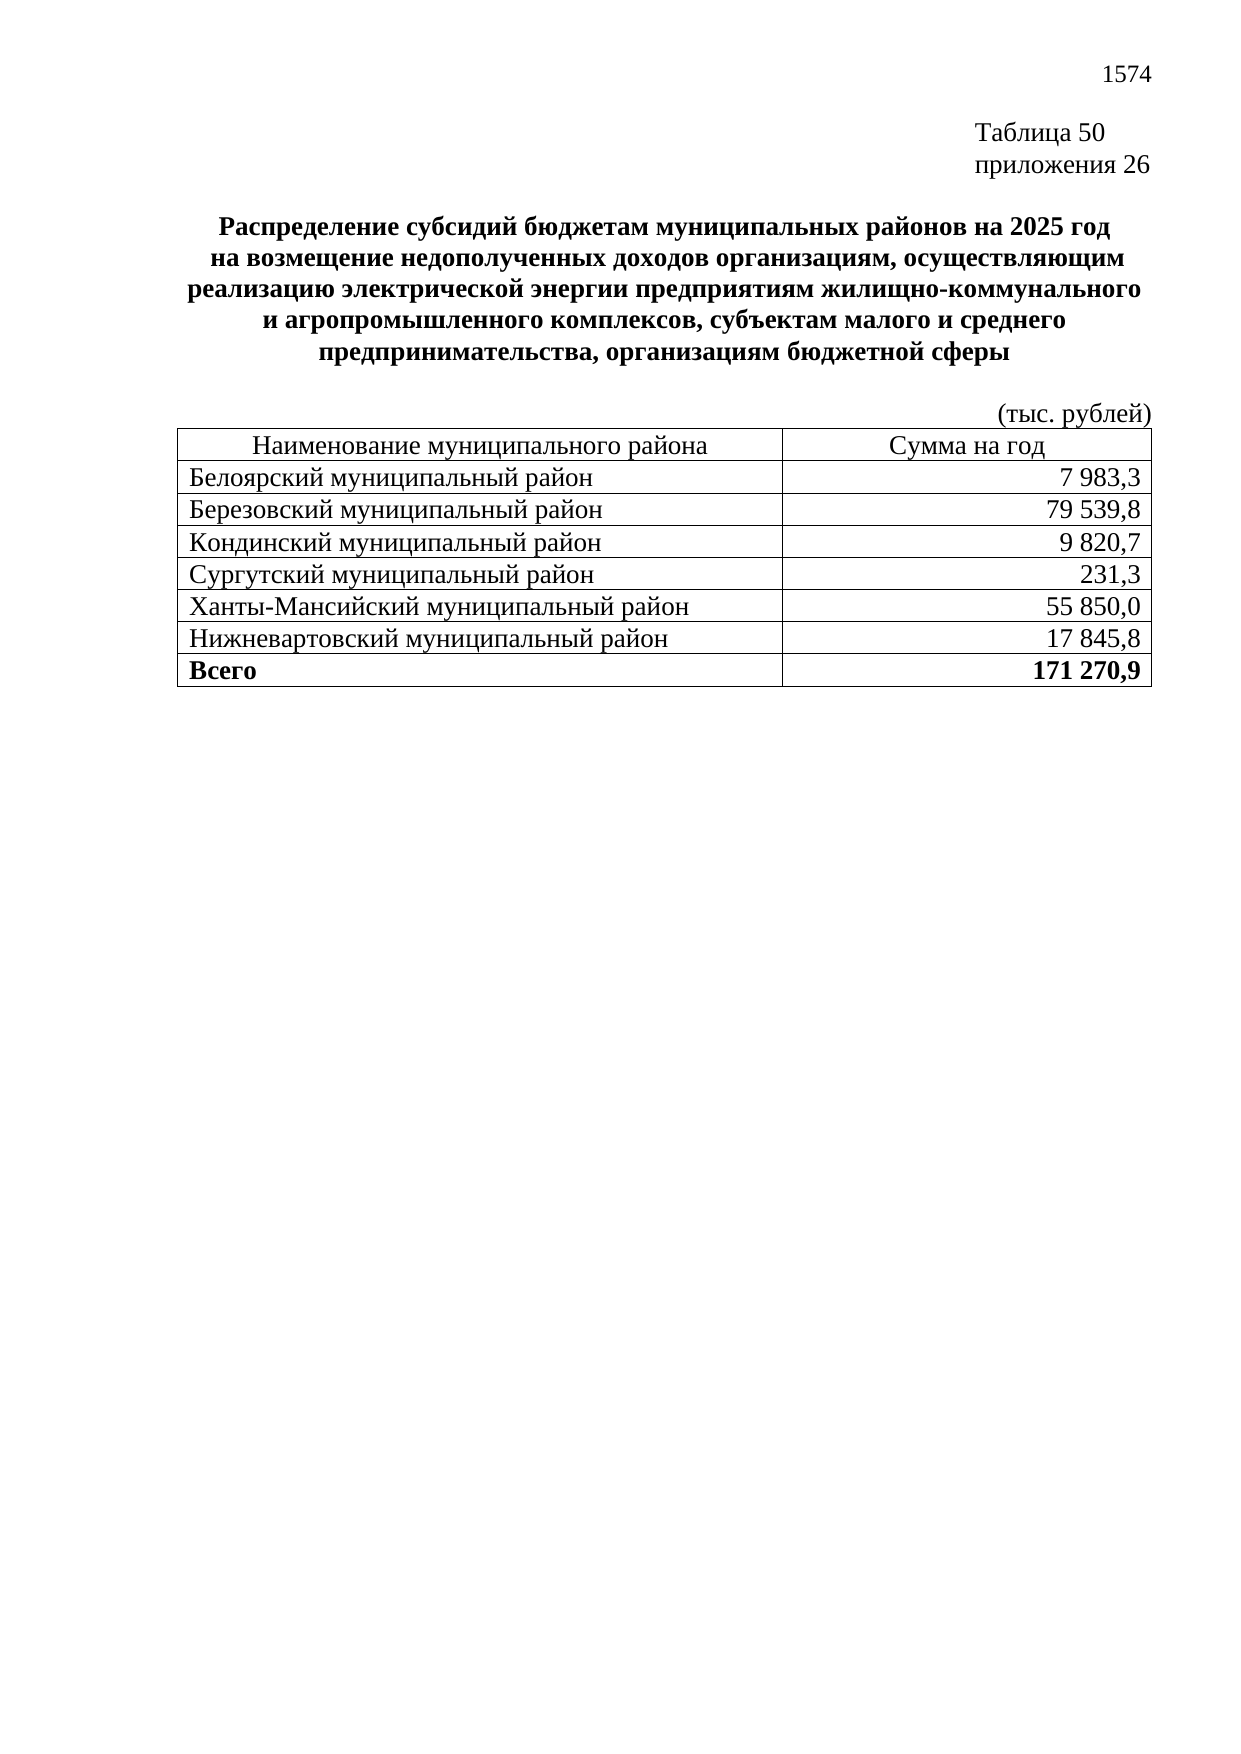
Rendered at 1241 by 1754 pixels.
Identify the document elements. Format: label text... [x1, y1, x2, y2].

table_cell 9 820,7 [783, 526, 1151, 557]
table_cell Белоярский муниципальный район [178, 461, 782, 492]
table_cell Березовский муниципальный район [178, 494, 782, 524]
table_cell 231,3 [783, 558, 1151, 589]
table_header Наименование муниципального района [178, 429, 782, 460]
text приложения 26 [974, 148, 1152, 179]
text на возмещение недополученных доходов организациям, осуществляющим реализацию электрической энергии предприятиям жилищно-коммунального и агропромышленного комплексов, субъектам малого и среднего предпринимательства, организациям бюджетной сферы [177, 241, 1152, 366]
text Таблица 50 [974, 117, 1152, 148]
table_cell 17 845,8 [783, 622, 1151, 653]
table_cell Всего [178, 654, 782, 686]
table_cell 55 850,0 [783, 590, 1151, 621]
table_header Сумма на год [783, 429, 1151, 460]
table_cell Ханты-Мансийский муниципальный район [178, 590, 782, 621]
table_cell 79 539,8 [783, 494, 1151, 524]
table_cell 7 983,3 [783, 461, 1151, 492]
table_cell Сургутский муниципальный район [178, 558, 782, 589]
text (тыс. рублей) [177, 397, 1152, 428]
table_cell Нижневартовский муниципальный район [178, 622, 782, 653]
table_cell 171 270,9 [783, 654, 1151, 686]
table_cell Кондинский муниципальный район [178, 526, 782, 557]
text Распределение субсидий бюджетам муниципальных районов на 2025 год [177, 210, 1152, 241]
